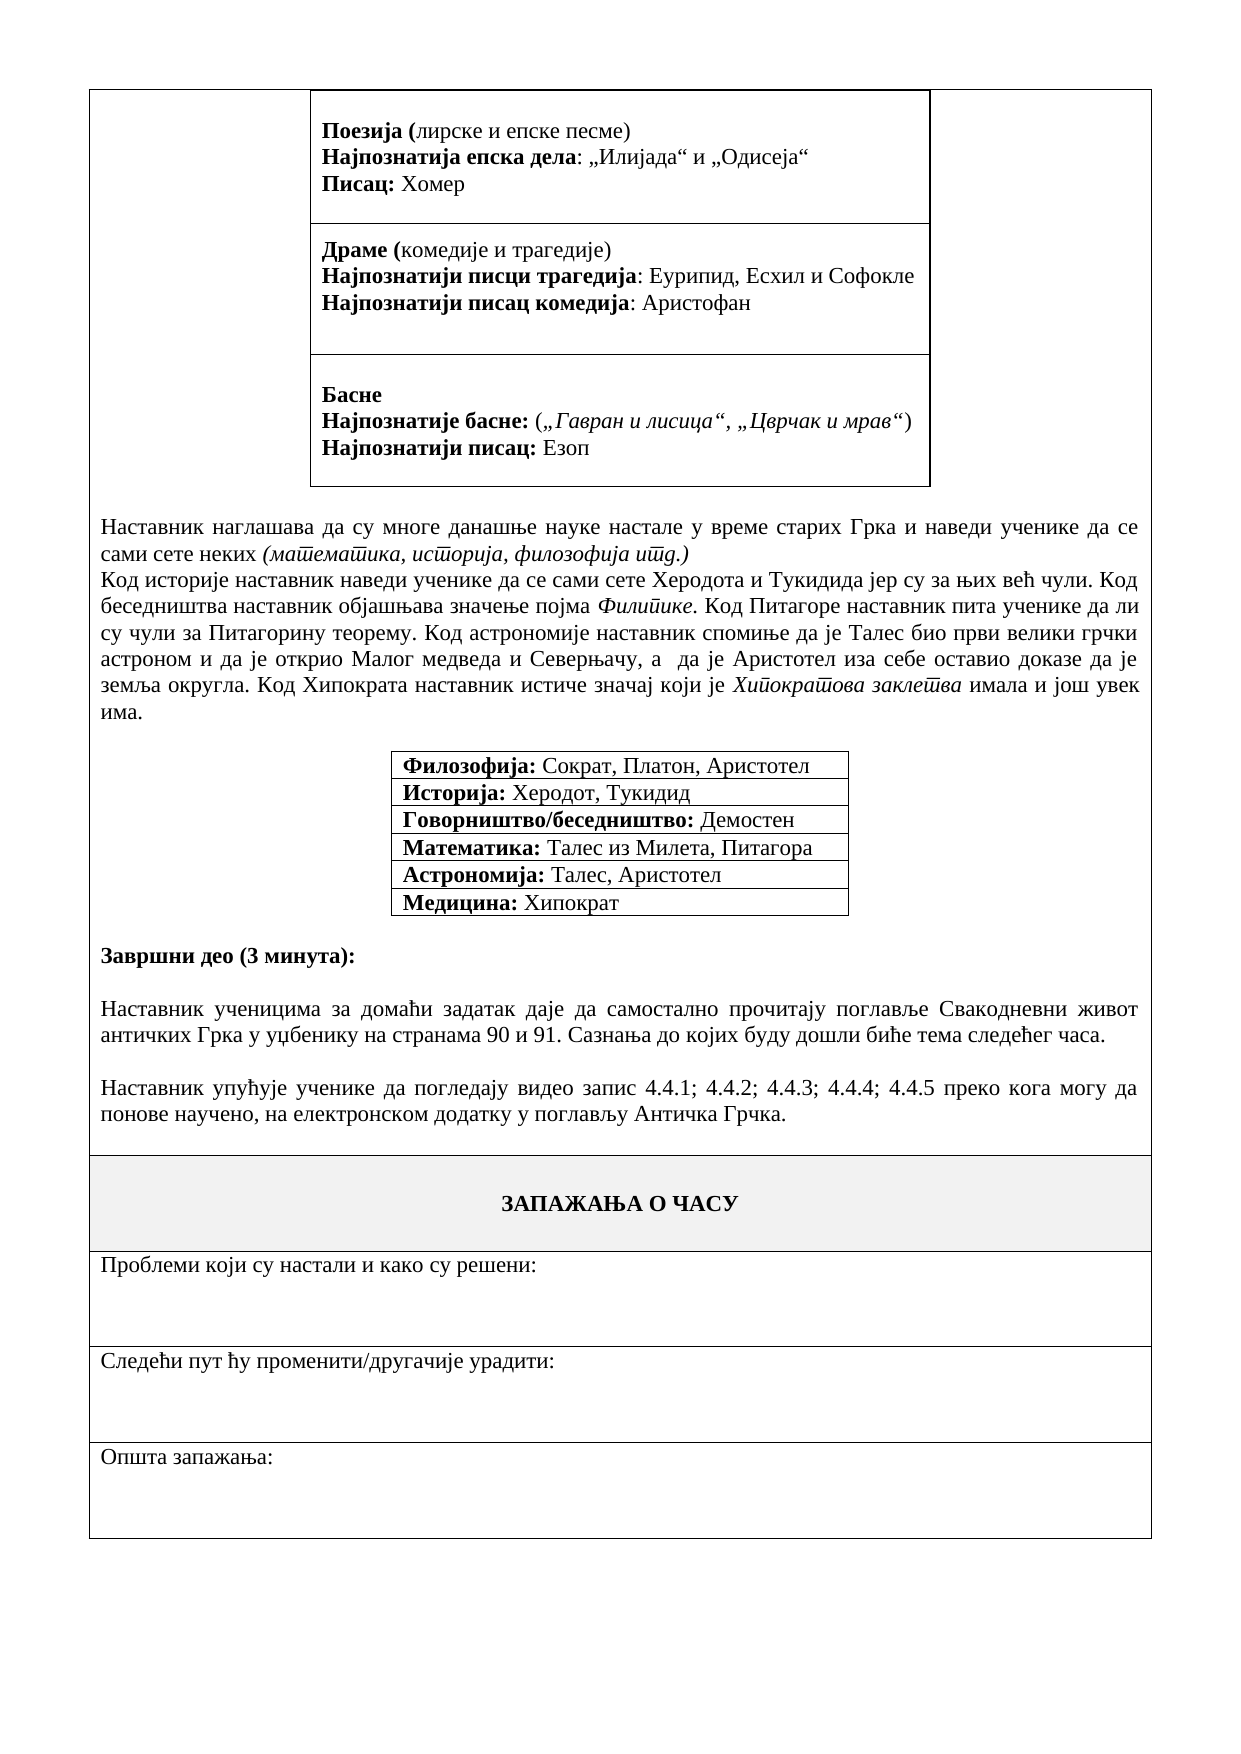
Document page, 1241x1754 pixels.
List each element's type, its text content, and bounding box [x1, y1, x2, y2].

table_cell Следећи пут ћу променити/другачије урадити: [90, 1347, 1151, 1442]
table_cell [90, 90, 1151, 1155]
table_cell Проблеми који су настали и како су решени: [90, 1252, 1151, 1346]
table_cell Општа запажања: [90, 1443, 1151, 1537]
table_cell ЗАПАЖАЊА О ЧАСУ [90, 1156, 1151, 1251]
